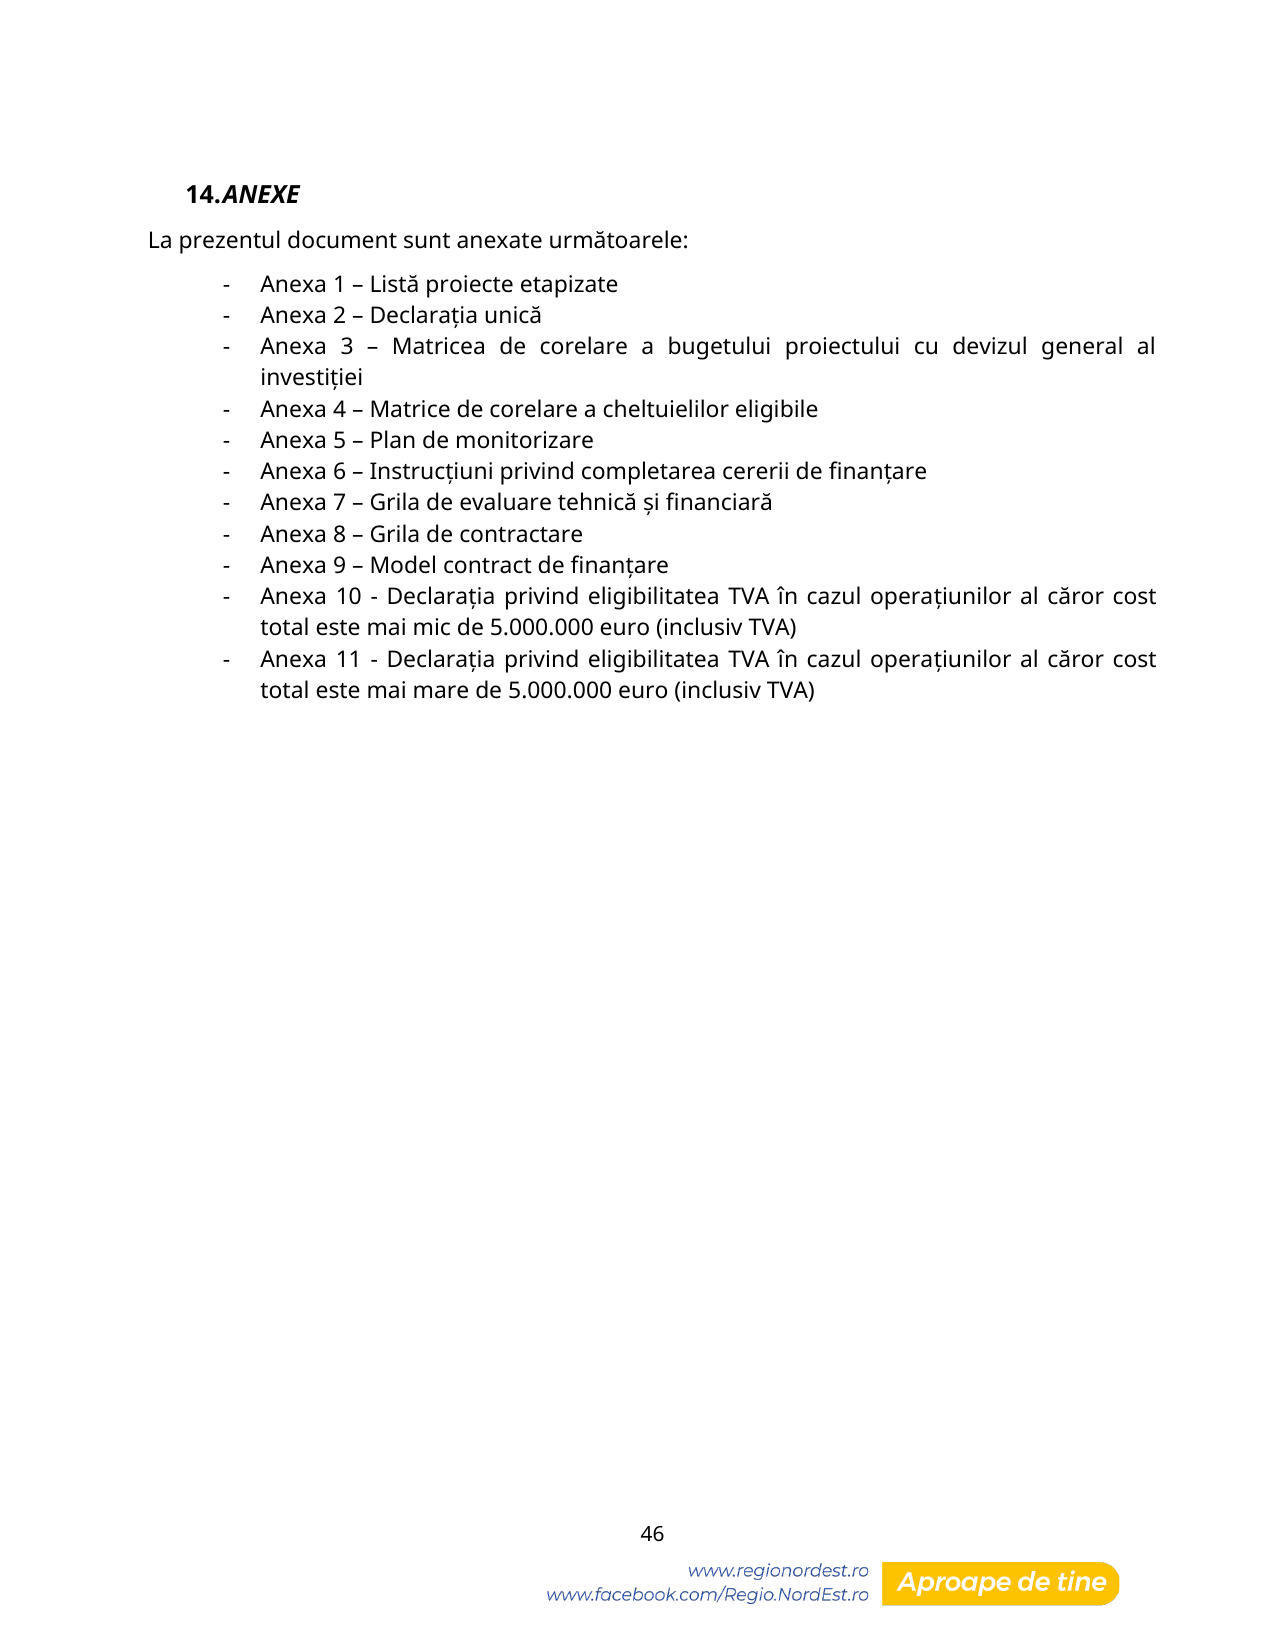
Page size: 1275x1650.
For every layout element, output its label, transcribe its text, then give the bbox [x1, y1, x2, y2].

list Anexa 8 – Grila de contractare [223, 517, 1157, 549]
picture [532, 1559, 1120, 1608]
list Anexa 4 – Matrice de corelare a cheltuielilor eligibile [223, 392, 1157, 424]
list Anexa 11 - Declaraţia privind eligibilitatea TVA în cazul operaţiunilor al căror cost total este mai mare de 5.000.000 euro (inclusiv TVA) [223, 642, 1157, 705]
list Anexa 1 – Listă proiecte etapizate [223, 267, 1157, 299]
subtitle ANEXE [185, 177, 1157, 211]
list Anexa 5 – Plan de monitorizare [223, 424, 1157, 455]
list Anexa 3 – Matricea de corelare a bugetului proiectului cu devizul general al investiției [223, 330, 1157, 392]
list Anexa 9 – Model contract de finanțare [223, 549, 1157, 580]
list Anexa 7 – Grila de evaluare tehnică și financiară [223, 486, 1157, 517]
list Anexa 10 - Declaraţia privind eligibilitatea TVA în cazul operaţiunilor al căror cost total este mai mic de 5.000.000 euro (inclusiv TVA) [223, 580, 1157, 642]
list Anexa 6 – Instrucțiuni privind completarea cererii de finanțare [223, 455, 1157, 486]
text La prezentul document sunt anexate următoarele: [148, 224, 1157, 255]
list Anexa 2 – Declarația unică [223, 299, 1157, 330]
